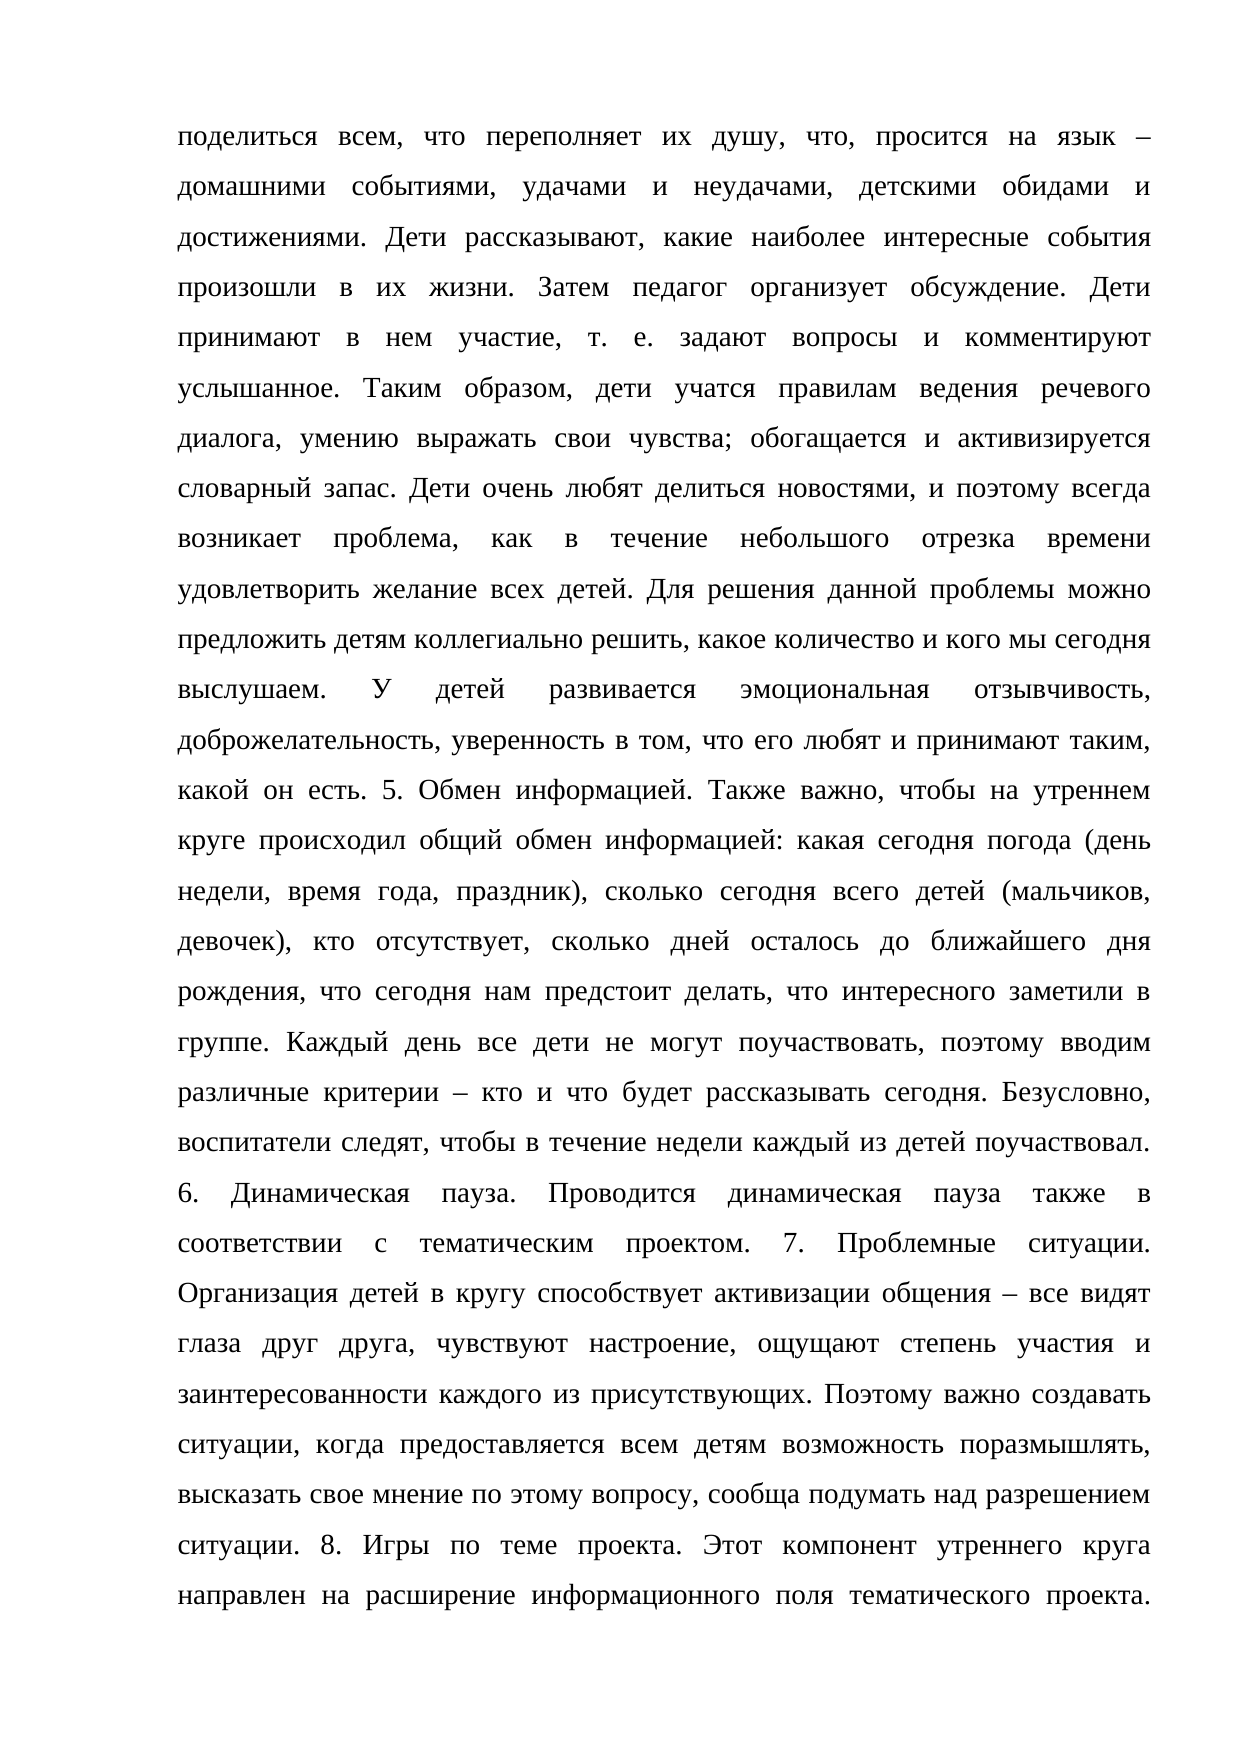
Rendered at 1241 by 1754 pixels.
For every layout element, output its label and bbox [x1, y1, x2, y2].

text [177, 118, 1152, 1611]
